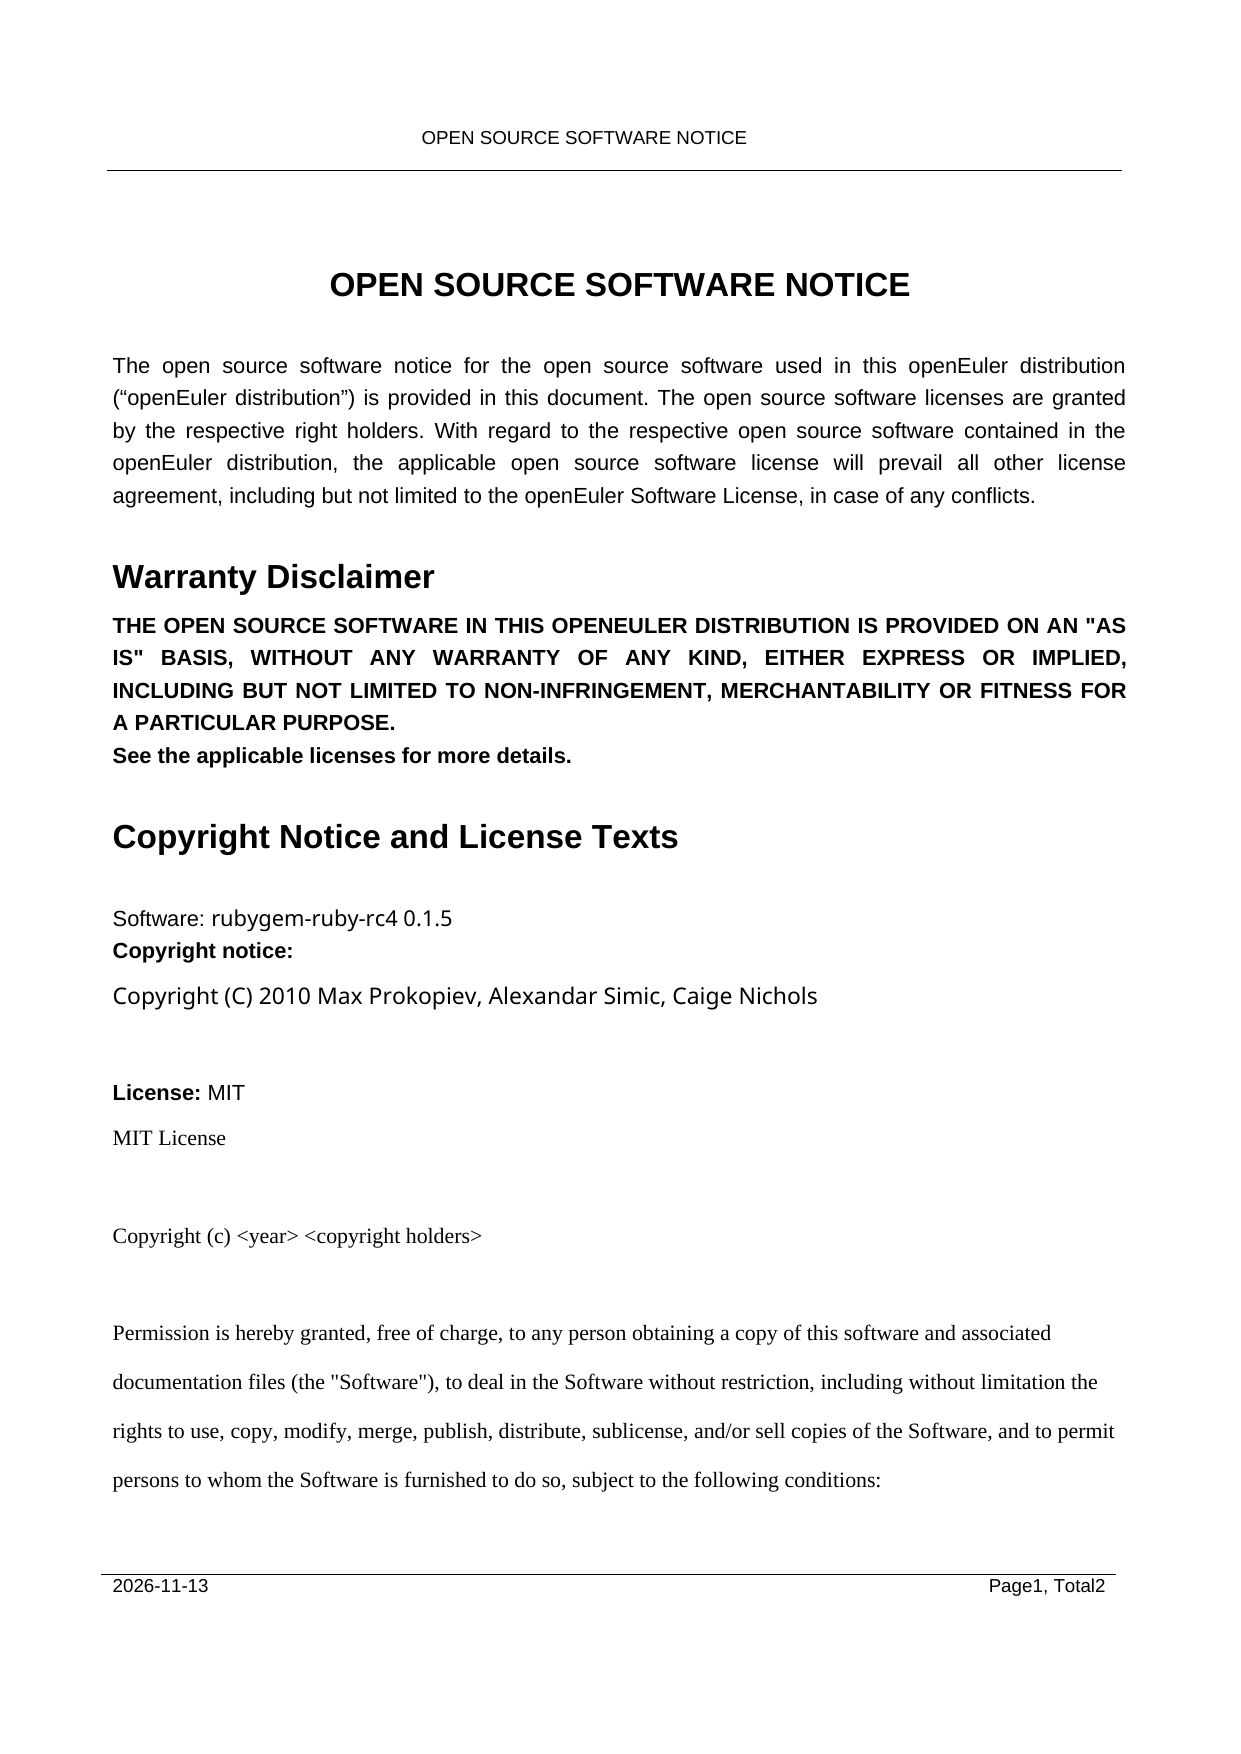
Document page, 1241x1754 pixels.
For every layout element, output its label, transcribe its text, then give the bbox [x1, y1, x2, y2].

text The open source software notice for the open source software used in this openEuler distribution (“openEuler distribution”) is provided in this document. The open source software licenses are granted by the respective right holders. With regard to the respective open source software contained in the openEuler distribution, the applicable open source software license will prevail all other license agreement, including but not limited to the openEuler Software License, in case of any conflicts. [112, 349, 1128, 511]
text Warranty Disclaimer [112, 544, 1128, 609]
text Copyright notice: [112, 934, 1128, 966]
text THE OPEN SOURCE SOFTWARE IN THIS OPENEULER DISTRIBUTION IS PROVIDED ON AN "AS IS" BASIS, WITHOUT ANY WARRANTY OF ANY KIND, EITHER EXPRESS OR IMPLIED, INCLUDING BUT NOT LIMITED TO NON-INFRINGEMENT, MERCHANTABILITY OR FITNESS FOR A PARTICULAR PURPOSE. See the applicable licenses for more details. [112, 609, 1128, 771]
text Copyright (C) 2010 Max Prokopiev, Alexandar Simic, Caige Nichols [112, 979, 1128, 1060]
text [112, 1122, 1128, 1495]
text License: MIT [112, 1077, 1128, 1109]
text OPEN SOURCE SOFTWARE NOTICE [112, 251, 1128, 316]
text Copyright Notice and License Texts [112, 804, 1128, 869]
text Software: rubygem-ruby-rc4 0.1.5 [112, 901, 1128, 934]
